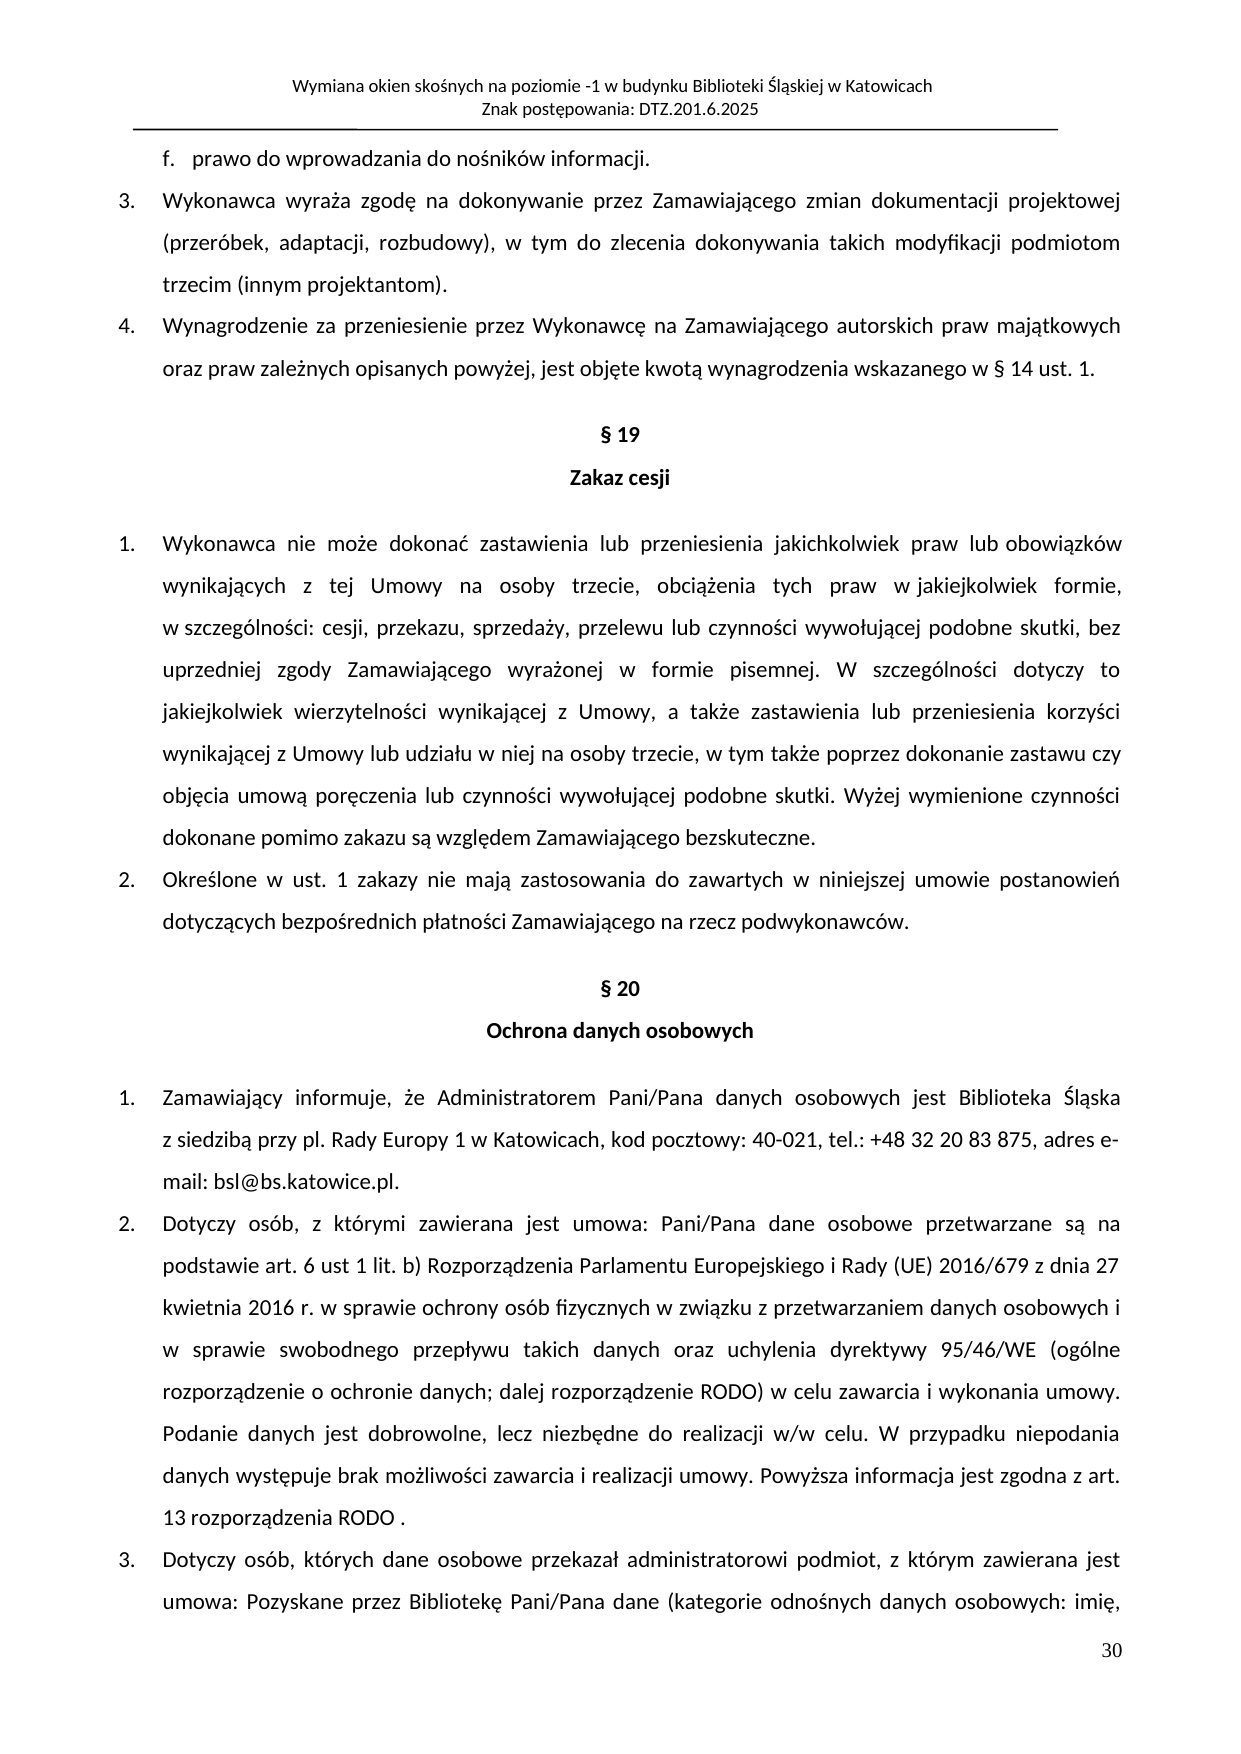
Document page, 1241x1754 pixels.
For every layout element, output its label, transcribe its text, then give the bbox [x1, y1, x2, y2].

list Wynagrodzenie za przeniesienie przez Wykonawcę na Zamawiającego autorskich praw majątkowych oraz praw zależnych opisanych powyżej, jest objęte kwotą wynagrodzenia wskazanego w § 14 ust. 1. [118, 312, 1122, 382]
title Zakaz cesji [118, 463, 1122, 491]
list Wykonawca wyraża zgodę na dokonywanie przez Zamawiającego zmian dokumentacji projektowej (przeróbek, adaptacji, rozbudowy), w tym do zlecenia dokonywania takich modyfikacji podmiotom trzecim (innym projektantom). [118, 186, 1122, 298]
title § 19 [118, 421, 1122, 449]
title Ochrona danych osobowych [118, 1016, 1122, 1044]
list prawo do wprowadzania do nośników informacji. [162, 144, 1122, 172]
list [118, 1545, 1122, 1615]
list Określone w ust. 1 zakazy nie mają zastosowania do zawartych w niniejszej umowie postanowień dotyczących bezpośrednich płatności Zamawiającego na rzecz podwykonawców. [118, 865, 1122, 935]
list Dotyczy osób, z którymi zawierana jest umowa: Pani/Pana dane osobowe przetwarzane są na podstawie art. 6 ust 1 lit. b) Rozporządzenia Parlamentu Europejskiego i Rady (UE) 2016/679 z dnia 27 kwietnia 2016 r. w sprawie ochrony osób fizycznych w związku z przetwarzaniem danych osobowych i w sprawie swobodnego przepływu takich danych oraz uchylenia dyrektywy 95/46/WE (ogólne rozporządzenie o ochronie danych; dalej rozporządzenie RODO) w celu zawarcia i wykonania umowy. Podanie danych jest dobrowolne, lecz niezbędne do realizacji w/w celu. W przypadku niepodania danych występuje brak możliwości zawarcia i realizacji umowy. Powyższa informacja jest zgodna z art. 13 rozporządzenia RODO . [118, 1209, 1122, 1531]
list Zamawiający informuje, że Administratorem Pani/Pana danych osobowych jest Biblioteka Śląska z siedzibą przy pl. Rady Europy 1 w Katowicach, kod pocztowy: 40-021, tel.: +48 32 20 83 875, adres e-mail: bsl@bs.katowice.pl. [118, 1083, 1122, 1195]
title § 20 [118, 974, 1122, 1002]
list Wykonawca nie może dokonać zastawienia lub przeniesienia jakichkolwiek praw lub obowiązków wynikających z tej Umowy na osoby trzecie, obciążenia tych praw w jakiejkolwiek formie, w szczególności: cesji, przekazu, sprzedaży, przelewu lub czynności wywołującej podobne skutki, bez uprzedniej zgody Zamawiającego wyrażonej w formie pisemnej. W szczególności dotyczy to jakiejkolwiek wierzytelności wynikającej z Umowy, a także zastawienia lub przeniesienia korzyści wynikającej z Umowy lub udziału w niej na osoby trzecie, w tym także poprzez dokonanie zastawu czy objęcia umową poręczenia lub czynności wywołującej podobne skutki. Wyżej wymienione czynności dokonane pomimo zakazu są względem Zamawiającego bezskuteczne. [118, 529, 1122, 851]
